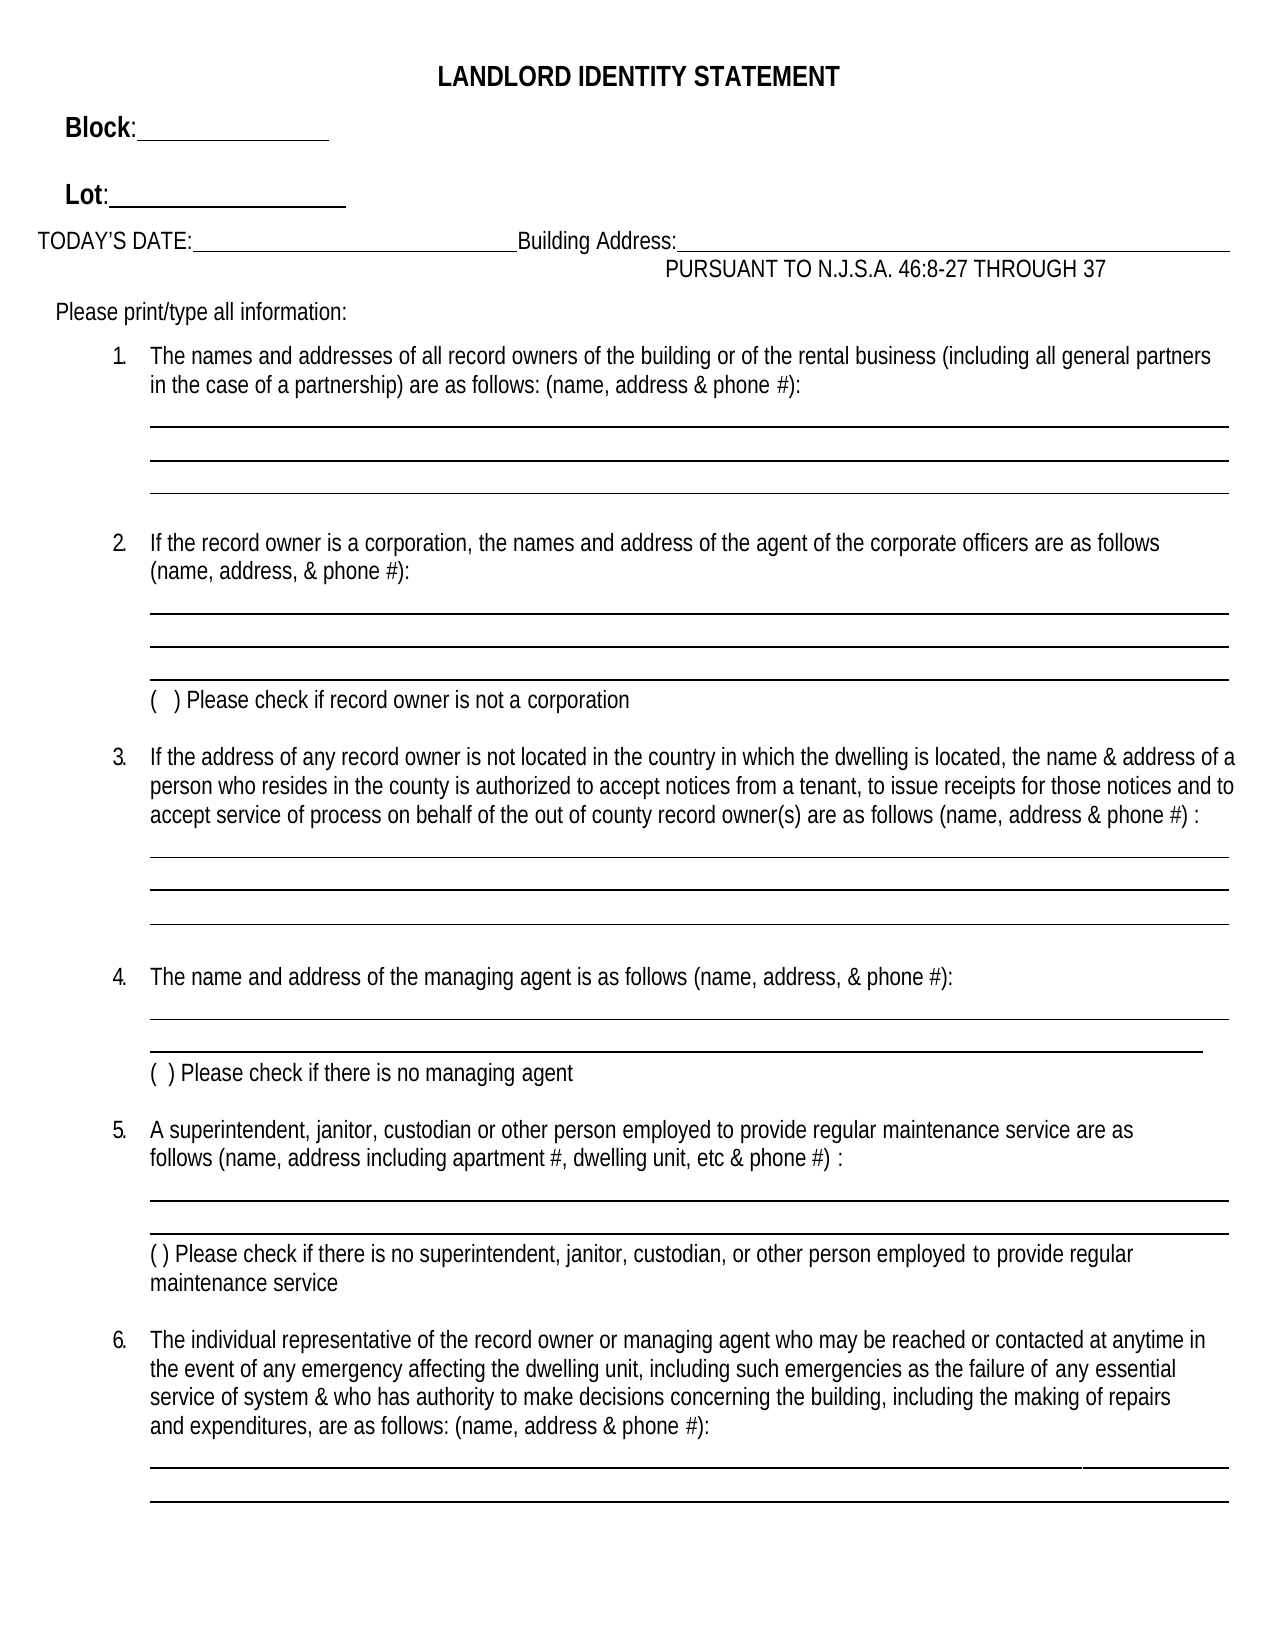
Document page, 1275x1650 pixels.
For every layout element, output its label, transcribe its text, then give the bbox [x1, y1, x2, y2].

list A superintendent, janitor, custodian or other person employed to provide regular maintenance service are as follows (name, address including apartment #, dwelling unit, etc & phone #) : [112, 1115, 1200, 1172]
text TODAY’S DATE: Building Address: [37, 227, 1249, 255]
list The names and addresses of all record owners of the building or of the rental business (including all general partners in the case of a partnership) are as follows: (name, address & phone #): [112, 341, 1231, 399]
text ( ) Please check if there is no superintendent, janitor, custodian, or other person employed to provide regular maintenance service [150, 1239, 1249, 1296]
text PURSUANT TO N.J.S.A. 46:8-27 THROUGH 37 [665, 255, 1249, 283]
text Please print/type all information: [55, 296, 1249, 325]
list The individual representative of the record owner or managing agent who may be reached or contacted at anytime in the event of any emergency affecting the dwelling unit, including such emergencies as the failure of any essential service of system & who has authority to make decisions concerning the building, including the making of repairs and expenditures, are as follows: (name, address & phone #): [112, 1325, 1210, 1439]
text ( ) Please check if there is no managing agent [150, 1057, 1249, 1086]
list If the address of any record owner is not located in the country in which the dwelling is located, the name & address of a person who resides in the county is authorized to accept notices from a tenant, to issue receipts for those notices and to accept service of process on behalf of the out of county record owner(s) are as follows (name, address & phone #) : [112, 742, 1238, 828]
list If the record owner is a corporation, the names and address of the agent of the corporate officers are as follows (name, address, & phone #): [112, 528, 1228, 585]
text Block: Lot: [65, 111, 341, 211]
list The name and address of the managing agent is as follows (name, address, & phone #): [112, 962, 1250, 991]
text ( ) Please check if record owner is not a corporation [150, 685, 1249, 714]
subtitle LANDLORD IDENTITY STATEMENT [360, 59, 917, 93]
